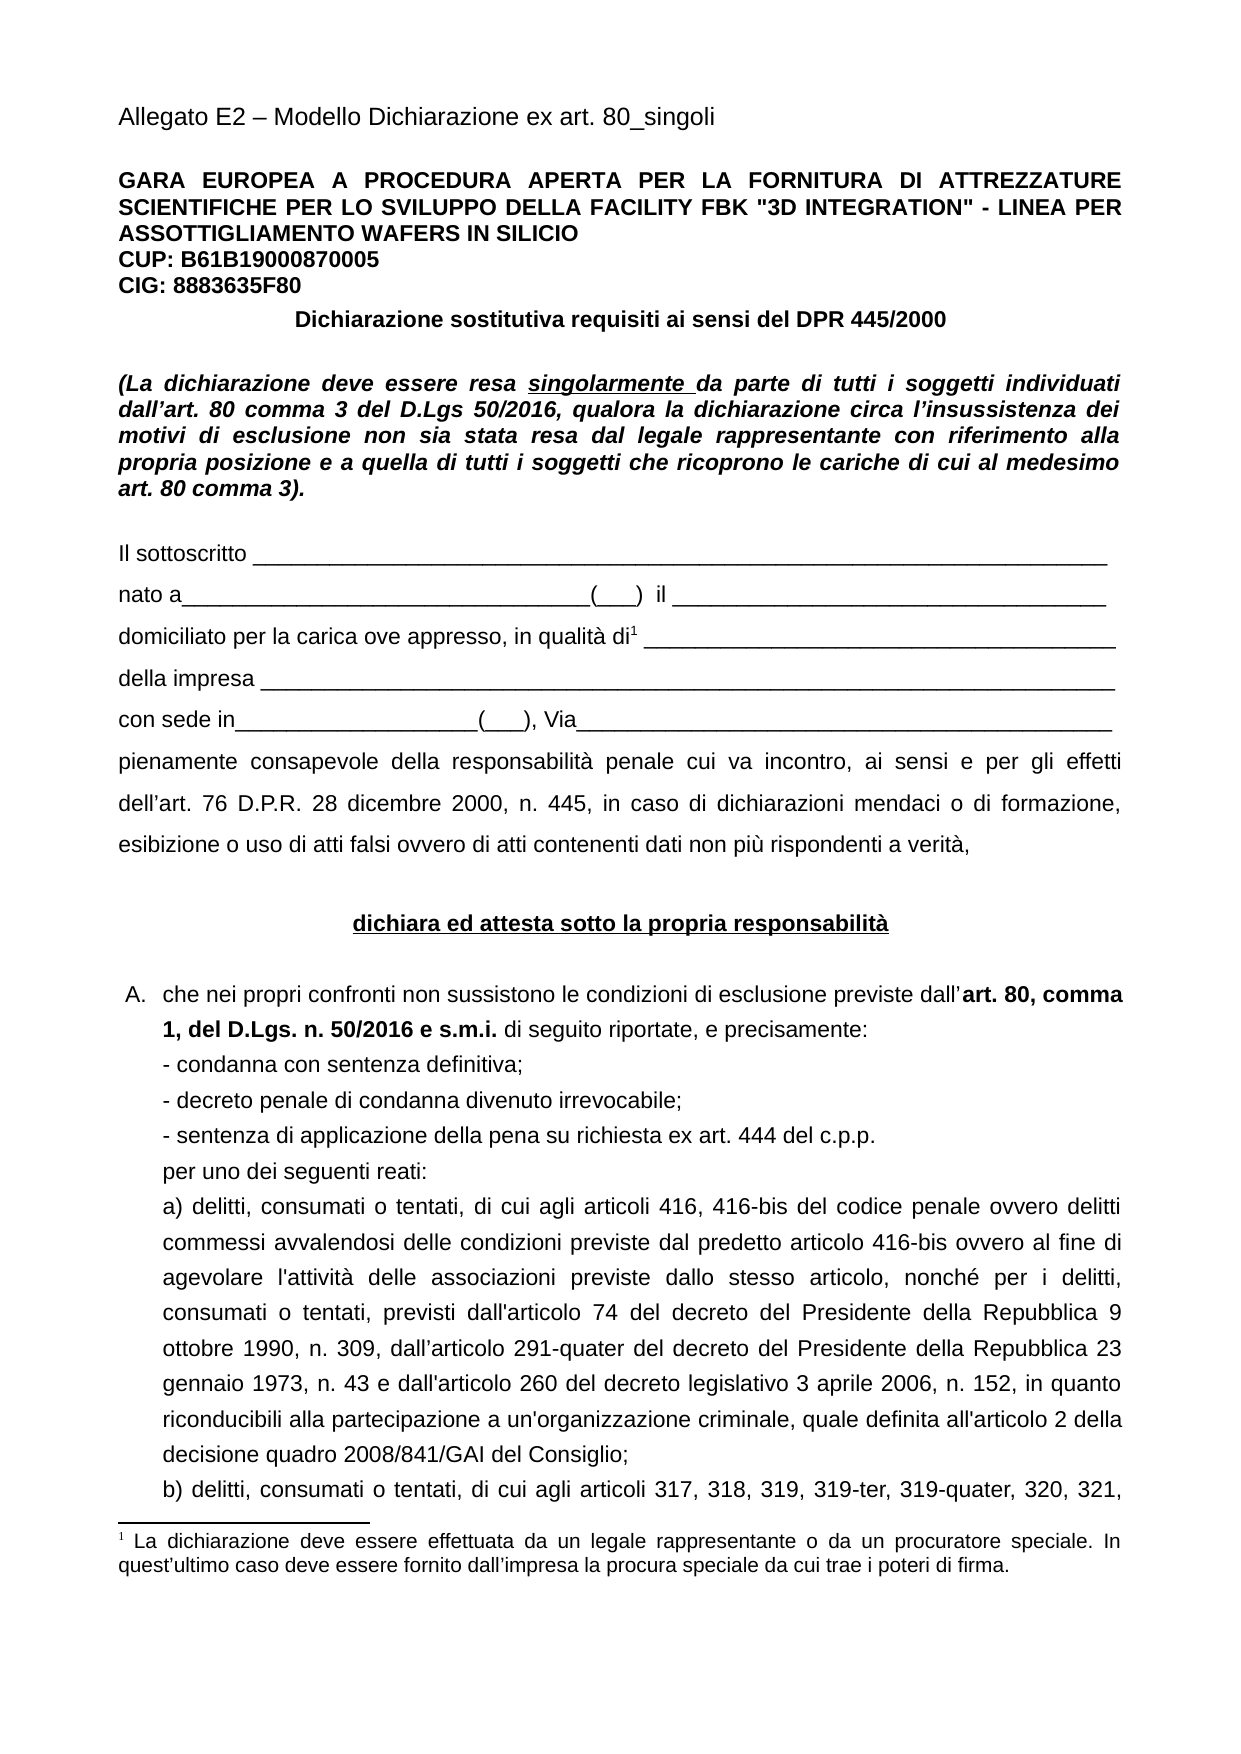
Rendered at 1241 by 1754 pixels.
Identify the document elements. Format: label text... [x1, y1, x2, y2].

text - decreto penale di condanna divenuto irrevocabile; [162, 1080, 1123, 1115]
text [162, 1469, 1123, 1505]
text CUP: B61B19000870005 [118, 246, 1123, 272]
text (La dichiarazione deve essere resa singolarmente da parte di tutti i soggetti individuati dall’art. 80 comma 3 del D.Lgs 50/2016, qualora la dichiarazione circa l’insussistenza dei motivi di esclusione non sia stata resa dal legale rappresentante con riferimento alla propria posizione e a quella di tutti i soggetti che ricoprono le cariche di cui al medesimo art. 80 comma 3). [118, 370, 1123, 501]
list che nei propri confronti non sussistono le condizioni di esclusione previste dall’art. 80, comma 1, del D.Lgs. n. 50/2016 e s.m.i. di seguito riportate, e precisamente: [125, 974, 1123, 1044]
text CIG: 8883635F80 [118, 272, 1123, 299]
text con sede in___________________(___), Via__________________________________________ [118, 694, 1123, 736]
text domiciliato per la carica ove appresso, in qualità di _____________________________________ [118, 611, 1123, 653]
text GARA EUROPEA A PROCEDURA APERTA PER LA FORNITURA DI ATTREZZATURE SCIENTIFICHE PER LO SVILUPPO DELLA FACILITY FBK "3D INTEGRATION" - LINEA PER ASSOTTIGLIAMENTO WAFERS IN SILICIO [118, 167, 1123, 246]
text per uno dei seguenti reati: [162, 1151, 1123, 1186]
text a) delitti, consumati o tentati, di cui agli articoli 416, 416-bis del codice penale ovvero delitti commessi avvalendosi delle condizioni previste dal predetto articolo 416-bis ovvero al fine di agevolare l'attività delle associazioni previste dallo stesso articolo, nonché per i delitti, consumati o tentati, previsti dall'articolo 74 del decreto del Presidente della Repubblica 9 ottobre 1990, n. 309, dall’articolo 291-quater del decreto del Presidente della Repubblica 23 gennaio 1973, n. 43 e dall'articolo 260 del decreto legislativo 3 aprile 2006, n. 152, in quanto riconducibili alla partecipazione a un'organizzazione criminale, quale definita all'articolo 2 della decisione quadro 2008/841/GAI del Consiglio; [162, 1186, 1123, 1469]
text nato a________________________________(___) il __________________________________ [118, 569, 1123, 611]
text - condanna con sentenza definitiva; [162, 1044, 1123, 1080]
text Dichiarazione sostitutiva requisiti ai sensi del DPR 445/2000 [118, 299, 1123, 334]
text Il sottoscritto ___________________________________________________________________ [118, 528, 1123, 569]
text - sentenza di applicazione della pena su richiesta ex art. 444 del c.p.p. [162, 1115, 1123, 1151]
text della impresa ___________________________________________________________________ [118, 653, 1123, 694]
text dichiara ed attesta sotto la propria responsabilità [118, 903, 1123, 938]
text pienamente consapevole della responsabilità penale cui va incontro, ai sensi e per gli effetti dell’art. 76 D.P.R. 28 dicembre 2000, n. 445, in caso di dichiarazioni mendaci o di formazione, esibizione o uso di atti falsi ovvero di atti contenenti dati non più rispondenti a verità, [118, 736, 1123, 861]
